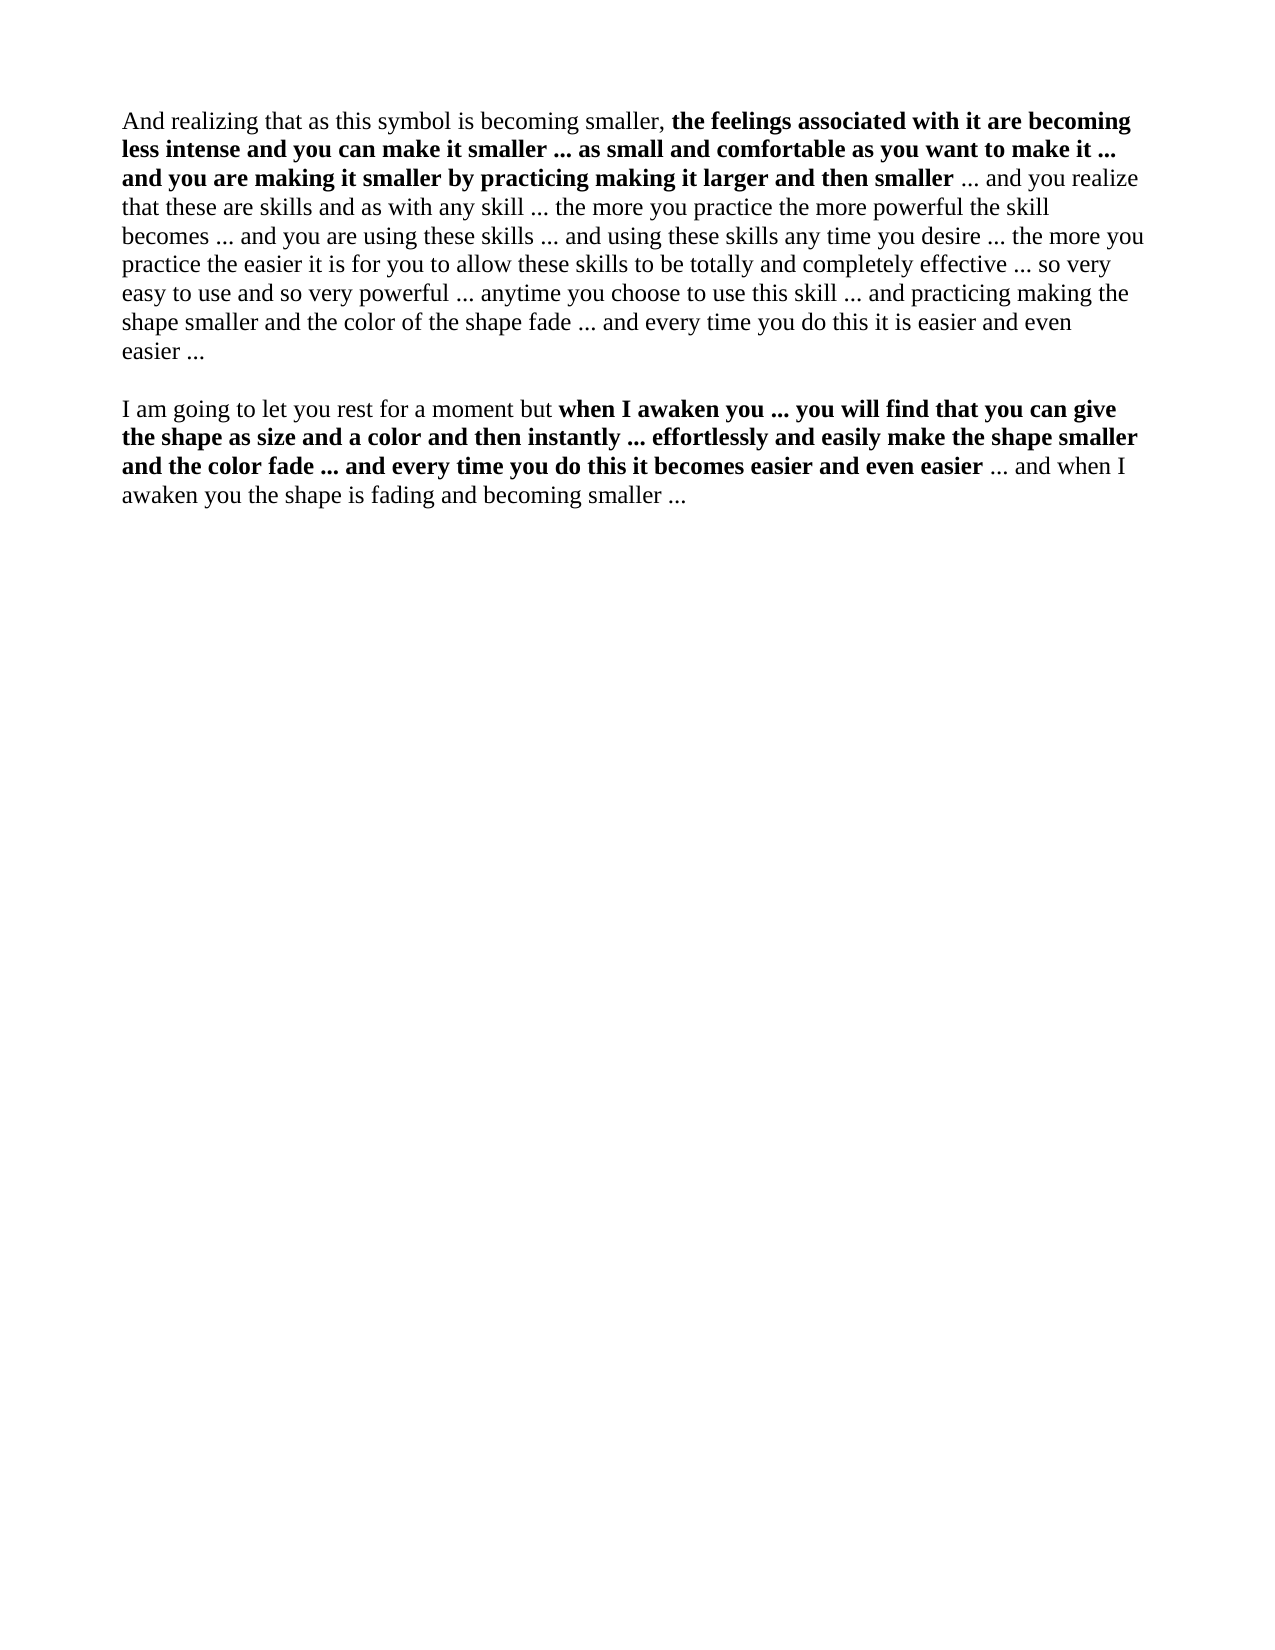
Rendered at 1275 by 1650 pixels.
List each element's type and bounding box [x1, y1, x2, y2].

table_header [120, 75, 1155, 568]
